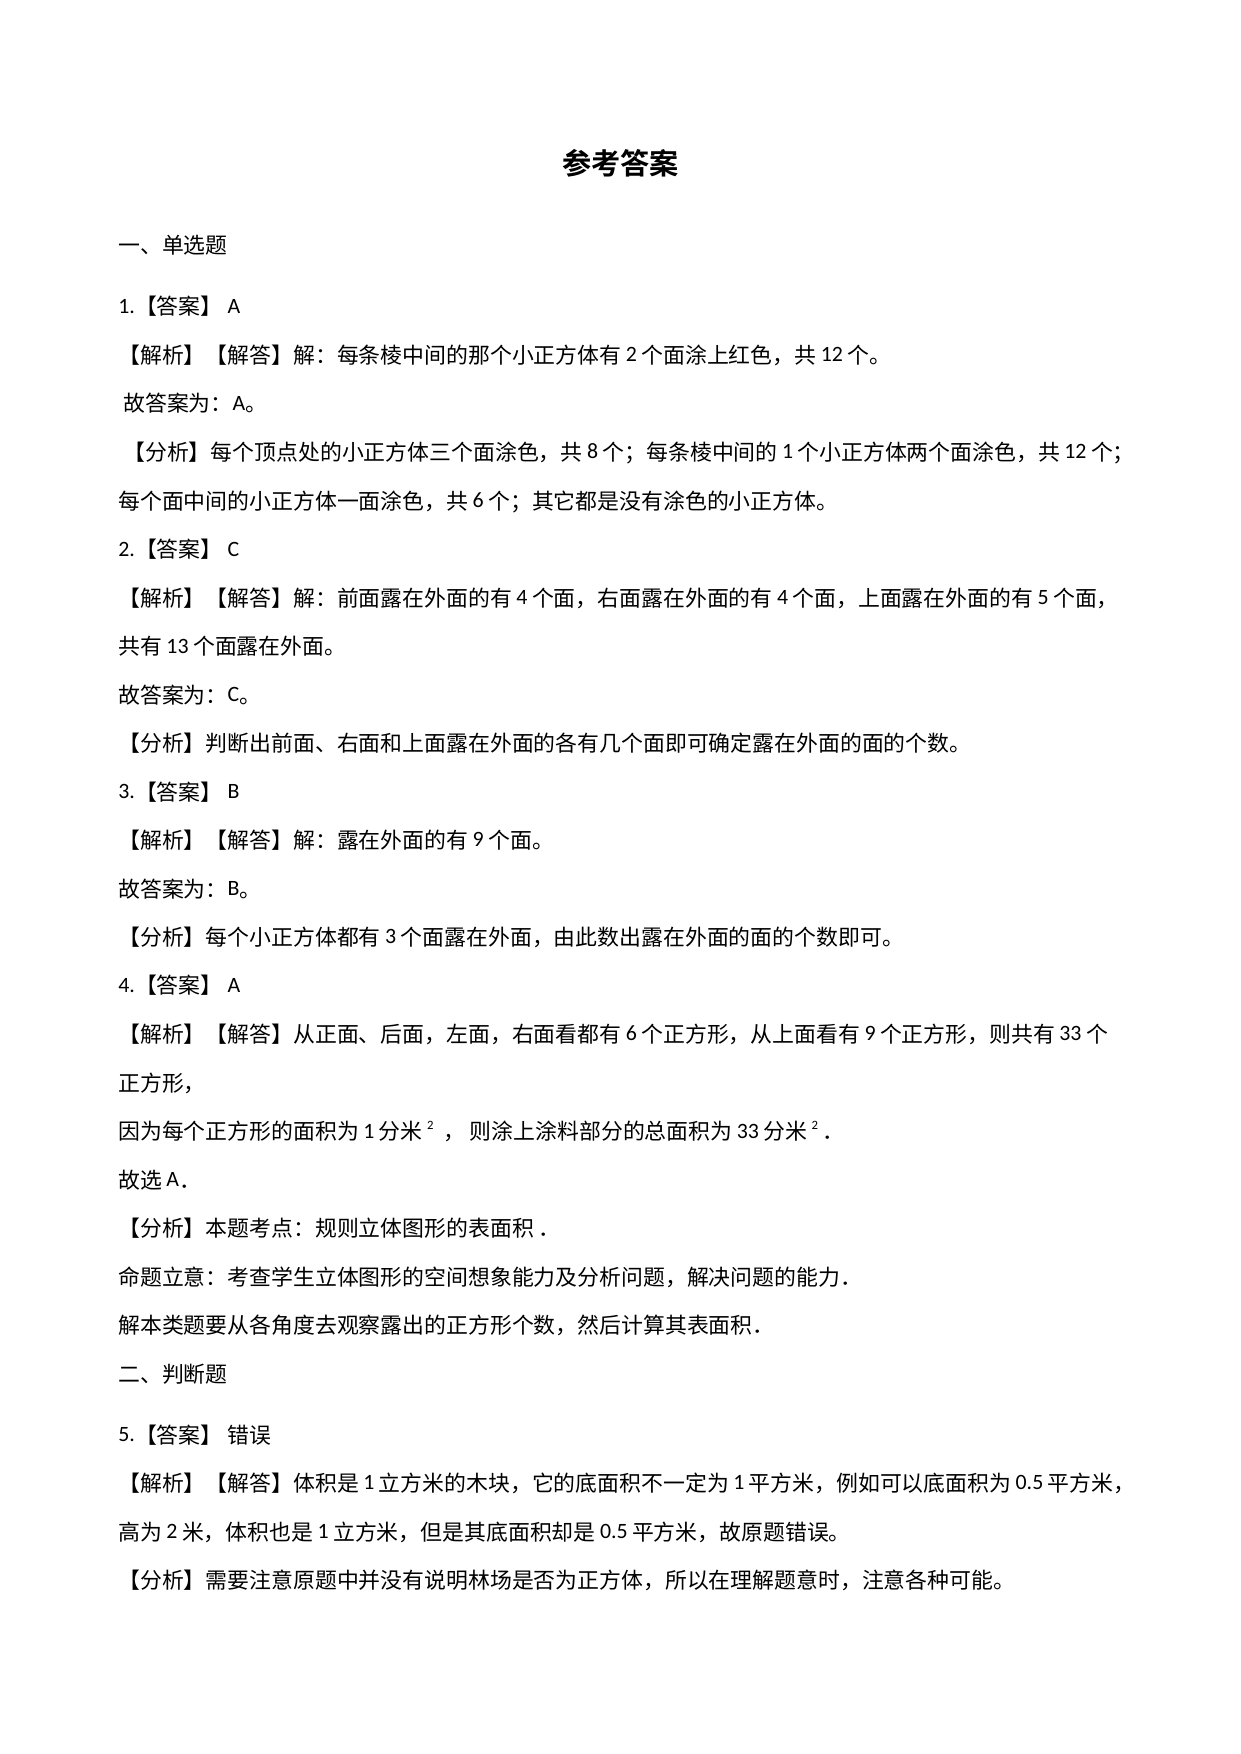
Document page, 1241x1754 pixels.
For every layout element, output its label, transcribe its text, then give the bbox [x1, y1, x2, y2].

text 4.【答案】 A [118, 968, 1122, 1001]
text 二、判断题 [118, 1356, 1122, 1389]
text 参考答案 [118, 129, 1122, 194]
text 1.【答案】 A [118, 289, 1122, 321]
text 5.【答案】 错误 [118, 1417, 1122, 1450]
text 【解析】【解答】体积是1立方米的木块，它的底面积不一定为1平方米，例如可以底面积为0.5平方米，高为2米，体积也是1立方米，但是其底面积却是0.5平方米，故原题错误。 [118, 1466, 1122, 1547]
text 【分析】本题考点：规则立体图形的表面积 ． 命题立意：考查学生立体图形的空间想象能力及分析问题，解决问题的能力． [118, 1211, 1122, 1292]
text 【分析】每个小正方体都有3个面露在外面，由此数出露在外面的面的个数即可。 [118, 920, 1122, 952]
text 【解析】【解答】解：前面露在外面的有4个面，右面露在外面的有4个面，上面露在外面的有5个面，共有13个面露在外面。 故答案为：C。 [118, 580, 1122, 710]
text 解本类题要从各角度去观察露出的正方形个数，然后计算其表面积． [118, 1308, 1122, 1341]
text 【解析】【解答】解：每条棱中间的那个小正方体有2个面涂上红色，共12个。 故答案为：A。 【分析】每个顶点处的小正方体三个面涂色，共8个；每条棱中间的1个小正方体两个面涂色，共12个；每个面中间的小正方体一面涂色，共6个；其它都是没有涂色的小正方体。 [118, 337, 1122, 516]
text 3.【答案】 B [118, 774, 1122, 807]
text 【解析】【解答】从正面、后面，左面，右面看都有6个正方形，从上面看有9个正方形，则共有33个正方形， 因为每个正方形的面积为1分米2 ， 则涂上涂料部分的总面积为33分米2 ． 故选A． [118, 1016, 1122, 1195]
text 【解析】【解答】解：露在外面的有9个面。 故答案为：B。 [118, 823, 1122, 904]
text 【分析】判断出前面、右面和上面露在外面的各有几个面即可确定露在外面的面的个数。 [118, 726, 1122, 758]
text 【分析】需要注意原题中并没有说明林场是否为正方体，所以在理解题意时，注意各种可能。 [118, 1563, 1122, 1595]
text 一、单选题 [118, 228, 1122, 261]
text 2.【答案】 C [118, 532, 1122, 564]
